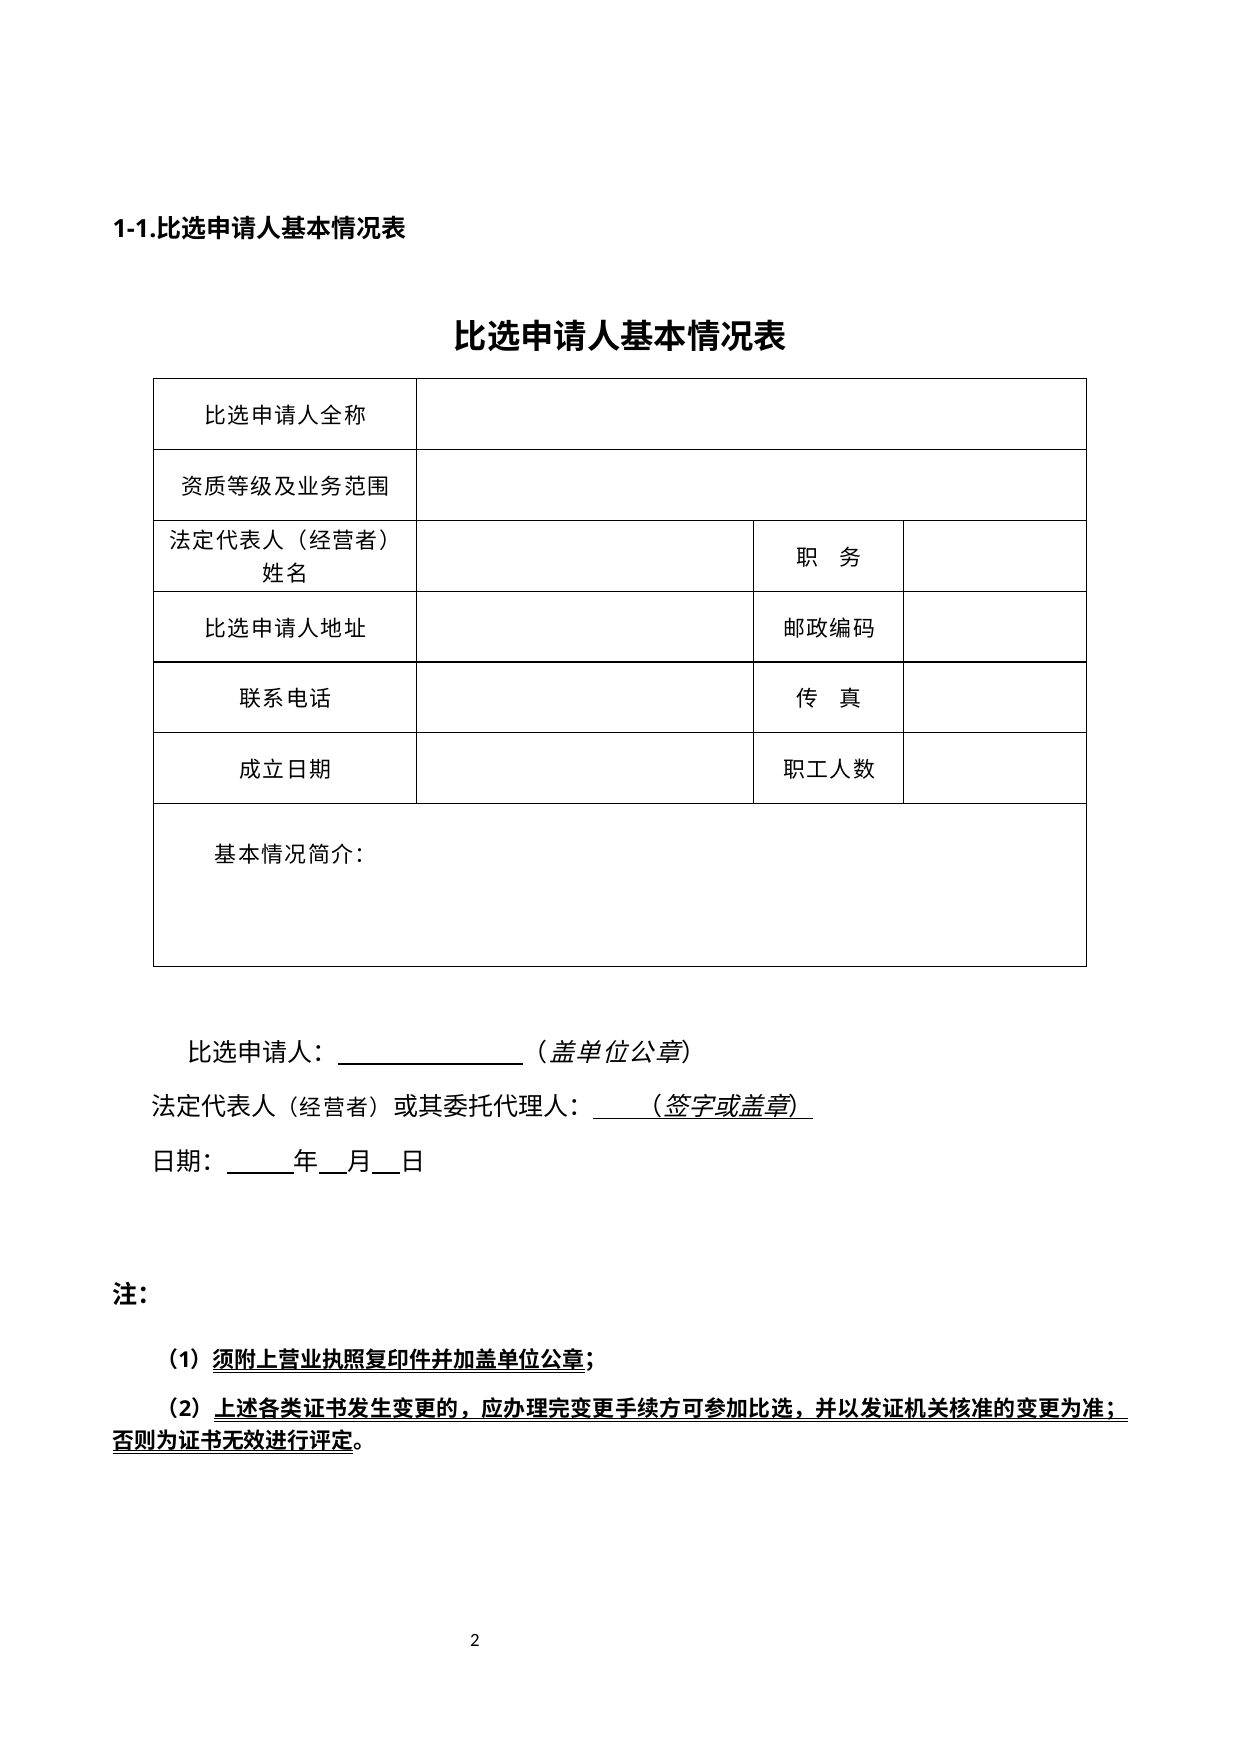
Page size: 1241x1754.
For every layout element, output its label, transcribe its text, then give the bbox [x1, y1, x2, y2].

table_cell [904, 733, 1086, 803]
table_cell [417, 521, 753, 591]
table_cell 比选申请人地址 [154, 592, 416, 661]
text 1-1.比选申请人基本情况表 [112, 194, 1128, 259]
text 日期： 年 月 日 [112, 1141, 1128, 1177]
table_cell [904, 592, 1086, 661]
table_cell 资质等级及业务范围 [154, 450, 416, 520]
text 注： [112, 1260, 1128, 1325]
table_cell [417, 733, 753, 803]
text （1）须附上营业执照复印件并加盖单位公章； [112, 1325, 1128, 1390]
table_header 比选申请人全称 [154, 379, 416, 449]
text 比选申请人基本情况表 [112, 301, 1128, 366]
table_cell 基本情况简介： [154, 804, 1086, 966]
text （2）上述各类证书发生变更的，应办理完变更手续方可参加比选，并以发证机关核准的变更为准；否则为证书无效进行评定。 [112, 1390, 1128, 1455]
table_cell [417, 450, 1086, 520]
table_cell 法定代表人（经营者）姓名 [154, 521, 416, 591]
table_cell [904, 663, 1086, 732]
table_cell [417, 592, 753, 661]
table_cell 邮政编码 [754, 592, 903, 661]
table_cell 职工人数 [754, 733, 903, 803]
text 比选申请人： （盖单位公章） [112, 1032, 1128, 1068]
table_cell [417, 663, 753, 732]
table_cell 成立日期 [154, 733, 416, 803]
table_cell 联系电话 [154, 663, 416, 732]
text 法定代表人（经营者）或其委托代理人： （签字或盖章） [112, 1087, 1128, 1123]
table_cell [904, 521, 1086, 591]
table_cell 职 务 [754, 521, 903, 591]
table_cell 传 真 [754, 663, 903, 732]
table_header [417, 379, 1086, 449]
